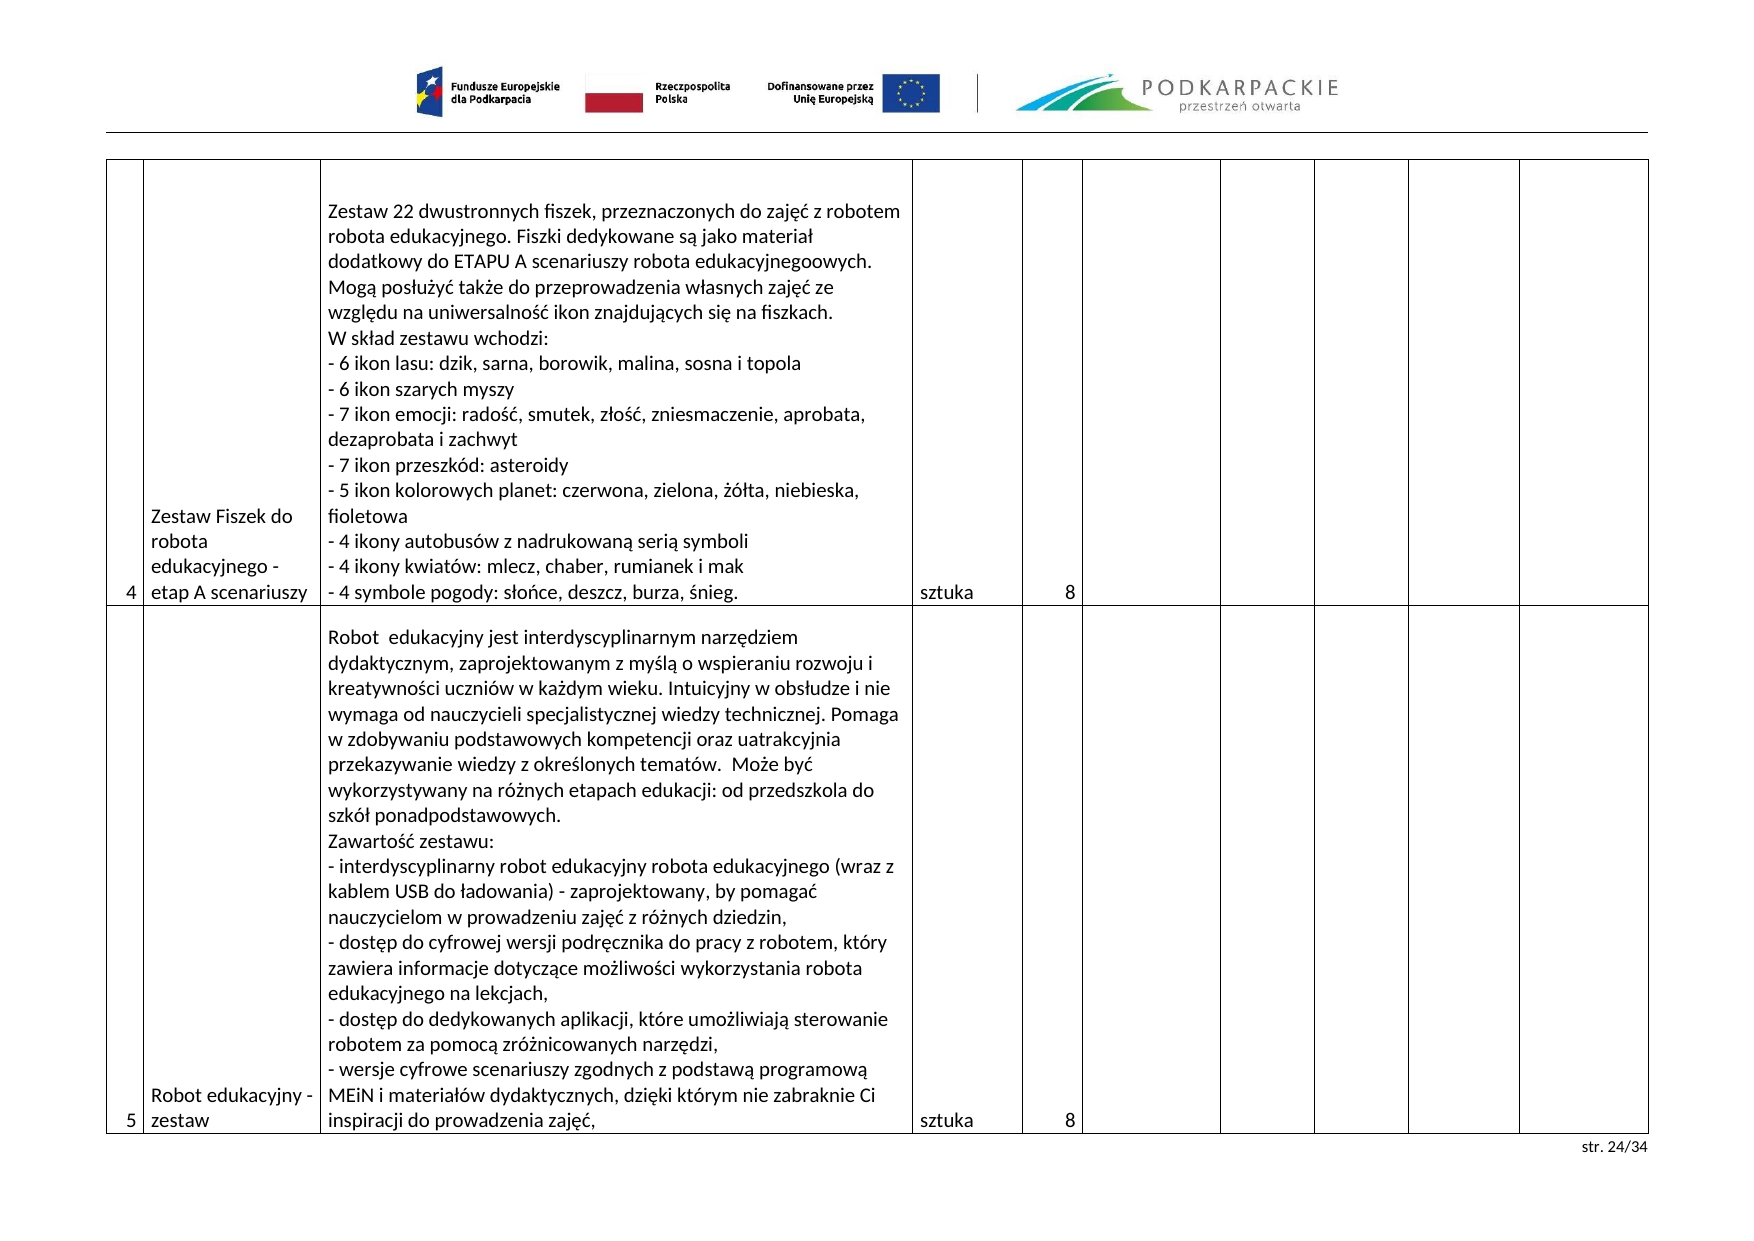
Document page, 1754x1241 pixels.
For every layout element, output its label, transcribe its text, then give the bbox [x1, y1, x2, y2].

table_cell 8 [1023, 606, 1082, 1133]
table_cell [1315, 606, 1408, 1133]
table_cell Robot edukacyjny -zestaw [144, 606, 320, 1133]
table_cell [1083, 160, 1220, 604]
table_cell 5 [107, 606, 143, 1133]
table_cell [1221, 606, 1314, 1133]
table_cell sztuka [913, 160, 1022, 604]
table_cell [1520, 160, 1648, 604]
table_cell sztuka [913, 606, 1022, 1133]
table_cell [1083, 606, 1220, 1133]
table_cell [1520, 606, 1648, 1133]
picture [404, 53, 1350, 130]
table_cell [1409, 606, 1519, 1133]
table_cell Zestaw 22 dwustronnych fiszek, przeznaczonych do zajęć z robotem robota edukacyjnego. Fiszki dedykowane są jako materiał dodatkowy do ETAPU A scenariuszy robota edukacyjnegoowych. Mogą posłużyć także do przeprowadzenia własnych zajęć ze względu na uniwersalność ikon znajdujących się na fiszkach. W skład zestawu wchodzi: - 6 ikon lasu: dzik, sarna, borowik, malina, sosna i topola - 6 ikon szarych myszy - 7 ikon emocji: radość, smutek, złość, zniesmaczenie, aprobata, dezaprobata i zachwyt - 7 ikon przeszkód: asteroidy - 5 ikon kolorowych planet: czerwona, zielona, żółta, niebieska, fioletowa - 4 ikony autobusów z nadrukowaną serią symboli - 4 ikony kwiatów: mlecz, chaber, rumianek i mak - 4 symbole pogody: słońce, deszcz, burza, śnieg. [321, 160, 912, 604]
table_cell [1409, 160, 1519, 604]
table_cell [1315, 160, 1408, 604]
table_cell Zestaw Fiszek do robota edukacyjnego - etap A scenariuszy [144, 160, 320, 604]
table_cell 8 [1023, 160, 1082, 604]
table_cell 4 [107, 160, 143, 604]
table_cell [1221, 160, 1314, 604]
